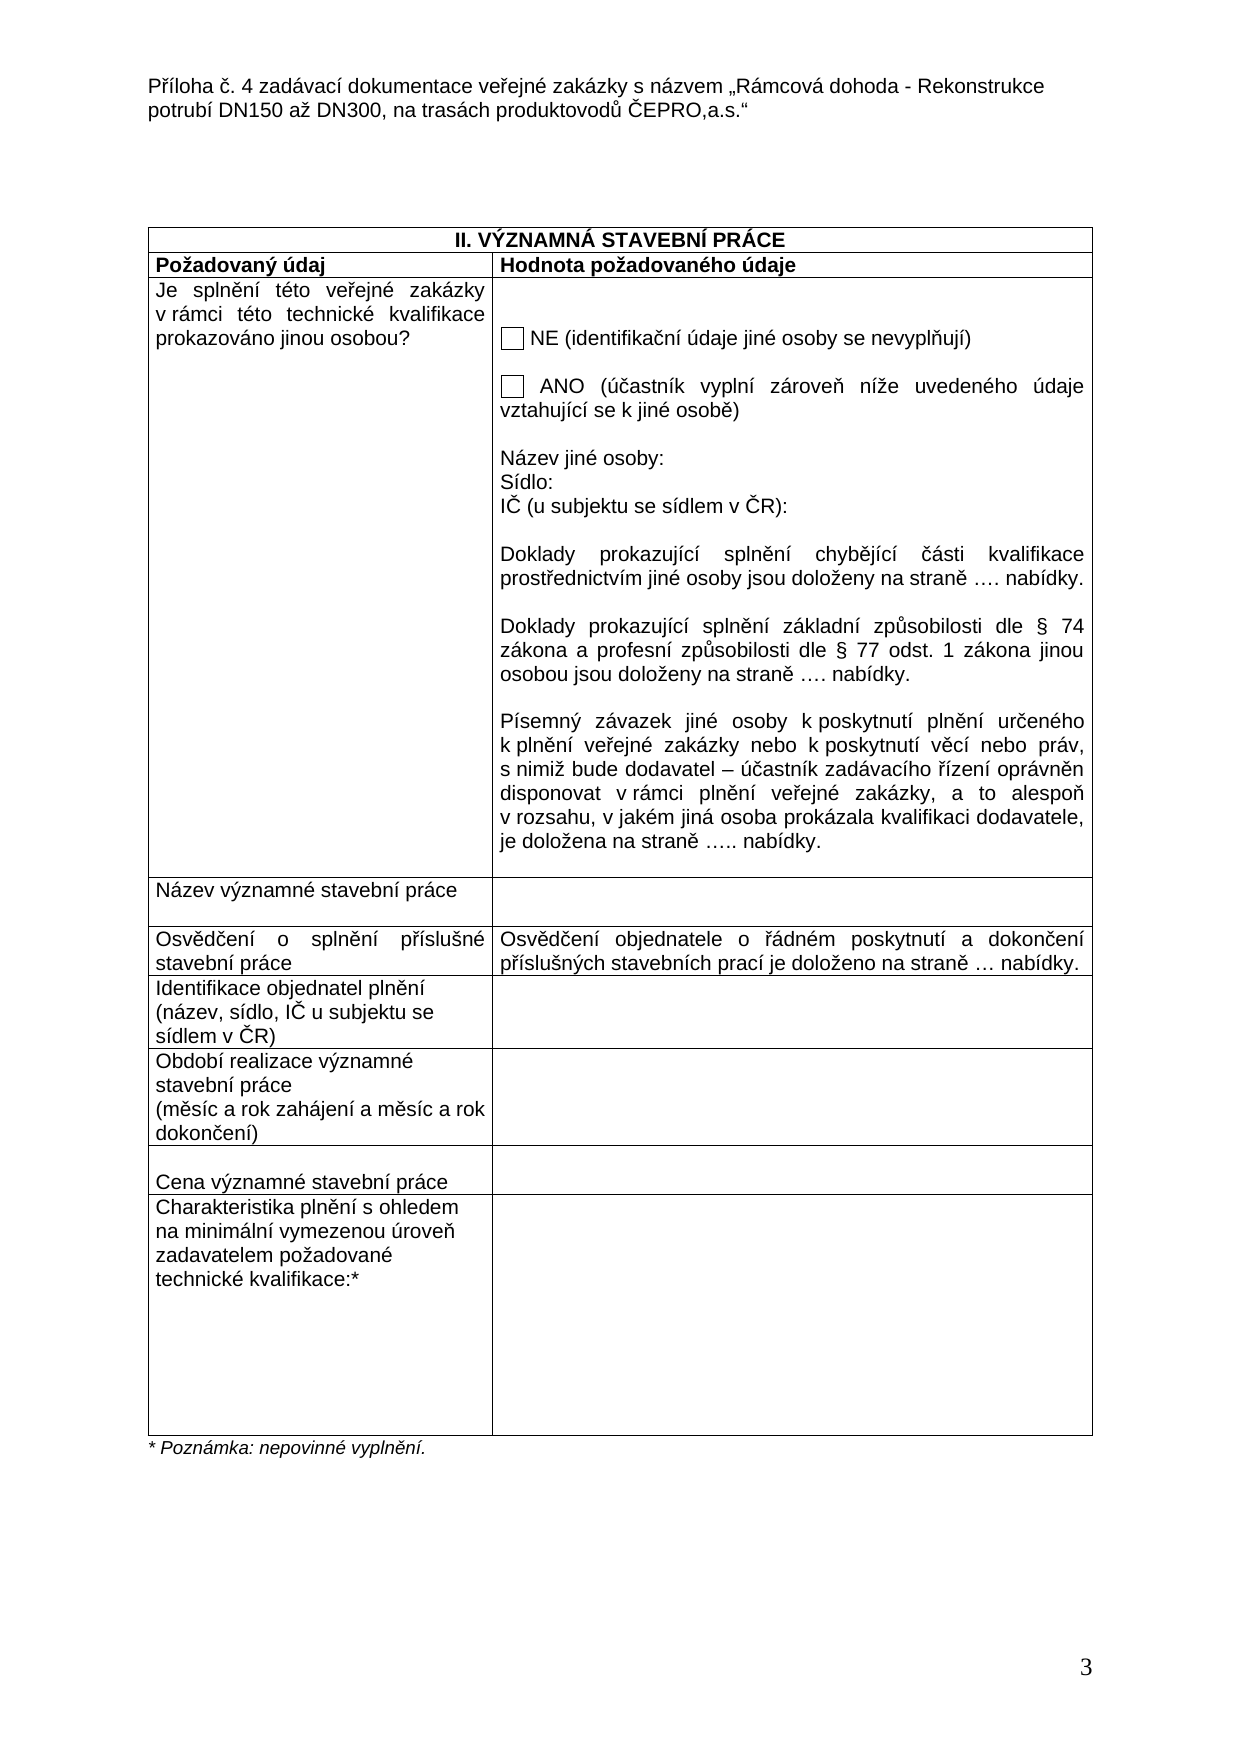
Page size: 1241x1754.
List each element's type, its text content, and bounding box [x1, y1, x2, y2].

table_cell Charakteristika plnění s ohledem na minimální vymezenou úroveň zadavatelem požadované technické kvalifikace:* [149, 1195, 492, 1435]
table_cell Období realizace významné stavební práce (měsíc a rok zahájení a měsíc a rok dokončení) [149, 1049, 492, 1145]
table_cell Hodnota požadovaného údaje [493, 253, 1092, 277]
table_cell Cena významné stavební práce [149, 1146, 492, 1194]
table_cell [493, 1146, 1092, 1194]
table_cell Název významné stavební práce [149, 878, 492, 926]
table_cell NE (identifikační údaje jiné osoby se nevyplňují) ANO (účastník vyplní zároveň níže uvedeného údaje vztahující se k jiné osobě) Název jiné osoby: Sídlo: IČ (u subjektu se sídlem v ČR): Doklady prokazující splnění chybějící části kvalifikace prostřednictvím jiné osoby jsou doloženy na straně …. nabídky. Doklady prokazující splnění základní způsobilosti dle § 74 zákona a profesní způsobilosti dle § 77 odst. 1 zákona jinou osobou jsou doloženy na straně …. nabídky. Písemný závazek jiné osoby k poskytnutí plnění určeného k plnění veřejné zakázky nebo k poskytnutí věcí nebo práv, s nimiž bude dodavatel – účastník zadávacího řízení oprávněn disponovat v rámci plnění veřejné zakázky, a to alespoň v rozsahu, v jakém jiná osoba prokázala kvalifikaci dodavatele, je doložena na straně ….. nabídky. [493, 278, 1092, 877]
table_cell [493, 878, 1092, 926]
table_cell Je splnění této veřejné zakázky v rámci této technické kvalifikace prokazováno jinou osobou? [149, 278, 492, 877]
table_cell Požadovaný údaj [149, 253, 492, 277]
table_cell Osvědčení o splnění příslušné stavební práce [149, 927, 492, 975]
text * Poznámka: nepovinné vyplnění. [148, 1436, 1093, 1458]
table_cell [493, 1195, 1092, 1435]
table_cell [493, 976, 1092, 1048]
table_header II. významná sTAVEBNÍ PRÁCE [149, 228, 1092, 252]
table_cell [493, 1049, 1092, 1145]
table_cell Osvědčení objednatele o řádném poskytnutí a dokončení příslušných stavebních prací je doloženo na straně … nabídky. [493, 927, 1092, 975]
table_cell Identifikace objednatel plnění (název, sídlo, IČ u subjektu se sídlem v ČR) [149, 976, 492, 1048]
